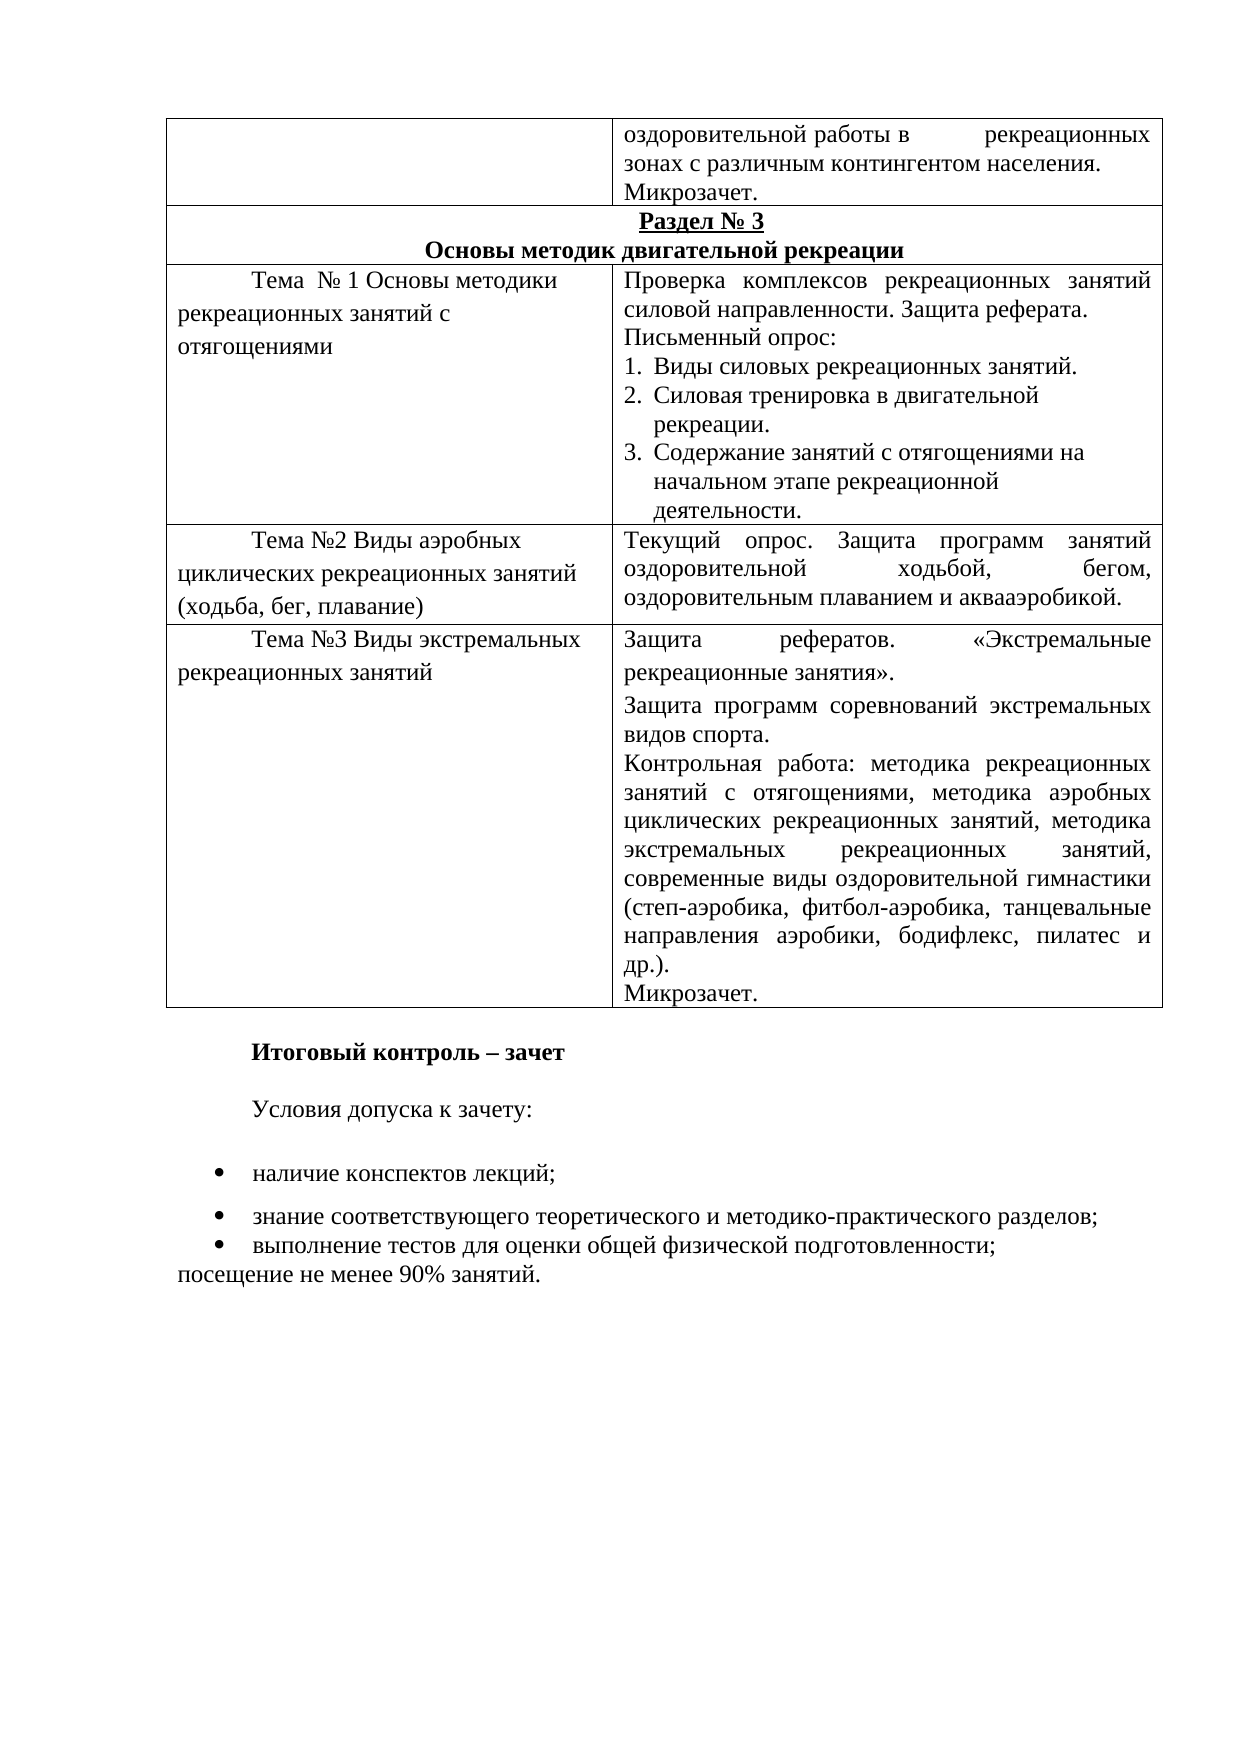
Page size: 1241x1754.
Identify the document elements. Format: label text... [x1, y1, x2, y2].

table_cell Текущий опрос. Защита программ занятий оздоровительной ходьбой, бегом, оздоровительным плаванием и аквааэробикой. [613, 525, 1162, 623]
table_cell Раздел № 3 Основы методик двигательной рекреации [167, 206, 1162, 264]
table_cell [167, 119, 612, 205]
list наличие конспектов лекций; [215, 1158, 1152, 1187]
table_cell Тема №3 Виды экстремальных рекреационных занятий [167, 625, 612, 1007]
table_cell Проверка комплексов рекреационных занятий силовой направленности. Защита реферата. Письменный опрос: Виды силовых рекреационных занятий. Силовая тренировка в двигательной рекреации. Содержание занятий с отягощениями на начальном этапе рекреационной деятельности. [613, 265, 1162, 524]
table_cell Тема № 1 Основы методики рекреационных занятий с отягощениями [167, 265, 612, 524]
table_cell Защита рефератов. «Экстремальные рекреационные занятия». Защита программ соревнований экстремальных видов спорта. Контрольная работа: методика рекреационных занятий с отягощениями, методика аэробных циклических рекреационных занятий, методика экстремальных рекреационных занятий, современные виды оздоровительной гимнастики (степ-аэробика, фитбол-аэробика, танцевальные направления аэробики, бодифлекс, пилатес и др.). Микрозачет. [613, 625, 1162, 1007]
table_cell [613, 119, 1162, 205]
table_cell Тема №2 Виды аэробных циклических рекреационных занятий (ходьба, бег, плавание) [167, 525, 612, 623]
list знание соответствующего теоретического и методико-практического разделов; [215, 1201, 1152, 1230]
text Условия допуска к зачету: [177, 1094, 1152, 1123]
text посещение не менее 90% занятий. [177, 1259, 1152, 1287]
list выполнение тестов для оценки общей физической подготовленности; [215, 1230, 1152, 1259]
text Итоговый контроль – зачет [177, 1037, 1152, 1065]
